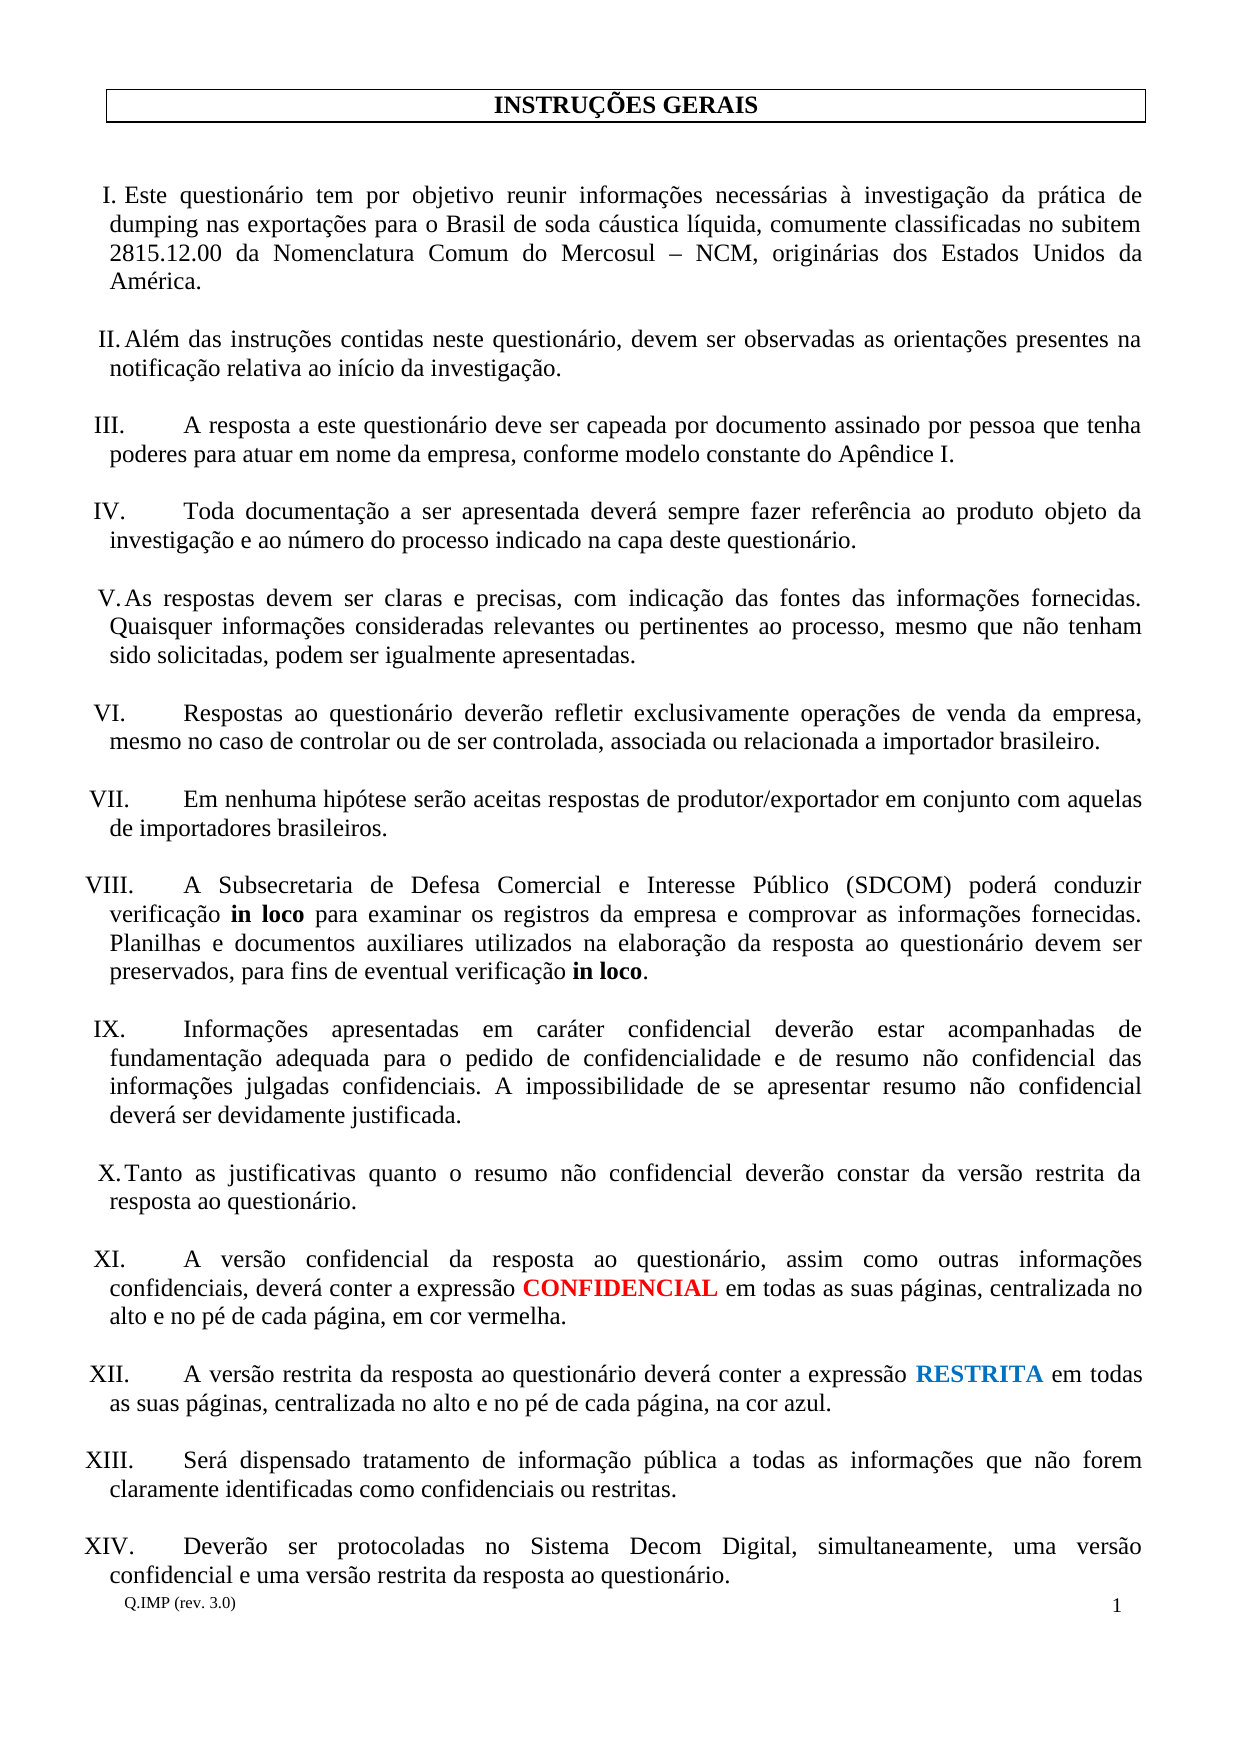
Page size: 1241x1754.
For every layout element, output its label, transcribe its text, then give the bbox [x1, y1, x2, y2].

list Respostas ao questionário deverão refletir exclusivamente operações de venda da empresa, mesmo no caso de controlar ou de ser controlada, associada ou relacionada a importador brasileiro. [109, 698, 1143, 755]
list As respostas devem ser claras e precisas, com indicação das fontes das informações fornecidas. Quaisquer informações consideradas relevantes ou pertinentes ao processo, mesmo que não tenham sido solicitadas, podem ser igualmente apresentadas. [109, 583, 1143, 669]
subtitle INSTRUÇÕES GERAIS [107, 90, 1145, 121]
list A resposta a este questionário deve ser capeada por documento assinado por pessoa que tenha poderes para atuar em nome da empresa, conforme modelo constante do Apêndice I. [109, 410, 1143, 468]
list A Subsecretaria de Defesa Comercial e Interesse Público (SDCOM) poderá conduzir verificação in loco para examinar os registros da empresa e comprovar as informações fornecidas. Planilhas e documentos auxiliares utilizados na elaboração da resposta ao questionário devem ser preservados, para fins de eventual verificação in loco. [109, 870, 1143, 985]
list Deverão ser protocoladas no Sistema Decom Digital, simultaneamente, uma versão confidencial e uma versão restrita da resposta ao questionário. [109, 1531, 1143, 1589]
list Tanto as justificativas quanto o resumo não confidencial deverão constar da versão restrita da resposta ao questionário. [109, 1158, 1143, 1215]
list Além das instruções contidas neste questionário, devem ser observadas as orientações presentes na notificação relativa ao início da investigação. [109, 324, 1143, 381]
list Informações apresentadas em caráter confidencial deverão estar acompanhadas de fundamentação adequada para o pedido de confidencialidade e de resumo não confidencial das informações julgadas confidenciais. A impossibilidade de se apresentar resumo não confidencial deverá ser devidamente justificada. [109, 1014, 1143, 1129]
list Em nenhuma hipótese serão aceitas respostas de produtor/exportador em conjunto com aquelas de importadores brasileiros. [109, 784, 1143, 841]
list Toda documentação a ser apresentada deverá sempre fazer referência ao produto objeto da investigação e ao número do processo indicado na capa deste questionário. [109, 496, 1143, 554]
list A versão confidencial da resposta ao questionário, assim como outras informações confidenciais, deverá conter a expressão CONFIDENCIAL em todas as suas páginas, centralizada no alto e no pé de cada página, em cor vermelha. [109, 1244, 1143, 1330]
list Será dispensado tratamento de informação pública a todas as informações que não forem claramente identificadas como confidenciais ou restritas. [109, 1445, 1143, 1503]
list Este questionário tem por objetivo reunir informações necessárias à investigação da prática de dumping nas exportações para o Brasil de soda cáustica líquida, comumente classificadas no subitem 2815.12.00 da Nomenclatura Comum do Mercosul – NCM, originárias dos Estados Unidos da América. [109, 180, 1143, 295]
list A versão restrita da resposta ao questionário deverá conter a expressão RESTRITA em todas as suas páginas, centralizada no alto e no pé de cada página, na cor azul. [109, 1359, 1143, 1416]
